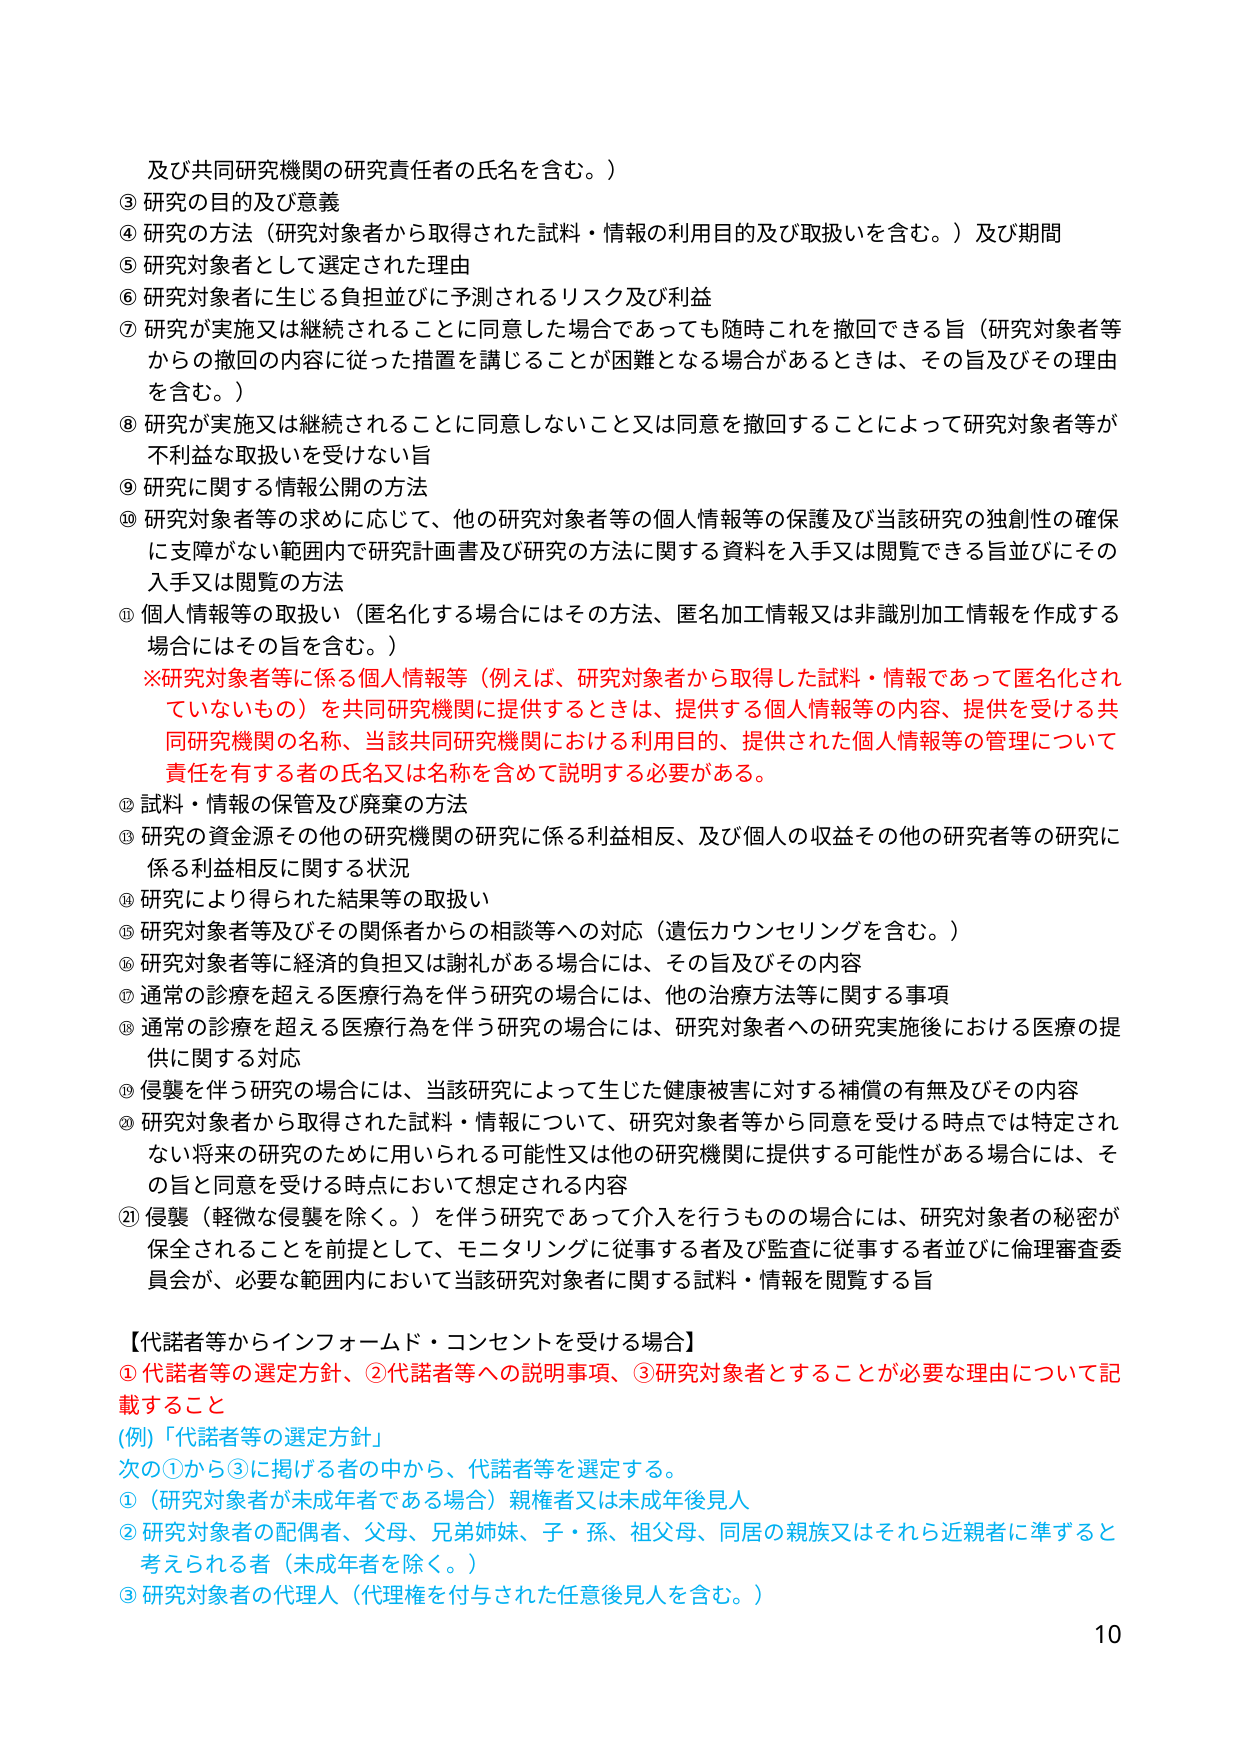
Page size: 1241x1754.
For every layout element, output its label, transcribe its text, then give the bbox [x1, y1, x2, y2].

text (例)「代諾者等の選定方針」 [118, 1420, 1122, 1452]
text ⑯ 研究対象者等に経済的負担又は謝礼がある場合には、その旨及びその内容 [118, 946, 1122, 978]
text ①代諾者等の選定方針、②代諾者等への説明事項、③研究対象者とすることが必要な理由について記載すること [118, 1356, 1122, 1420]
text ⑱ 通常の診療を超える医療行為を伴う研究の場合には、研究対象者への研究実施後における医療の提供に関する対応 [118, 1009, 1122, 1073]
text ⑮ 研究対象者等及びその関係者からの相談等への対応（遺伝カウンセリングを含む。） [118, 914, 1122, 946]
text 次の①から③に掲げる者の中から、代諾者等を選定する。 [118, 1452, 1122, 1483]
text ⑦ 研究が実施又は継続されることに同意した場合であっても随時これを撤回できる旨（研究対象者等からの撤回の内容に従った措置を講じることが困難となる場合があるときは、その旨及びその理由を含む。） [118, 312, 1122, 407]
text ⑪ 個人情報等の取扱い（匿名化する場合にはその方法、匿名加工情報又は非識別加工情報を作成する場合にはその旨を含む。） [118, 597, 1122, 661]
text ③研究対象者の代理人（代理権を付与された任意後見人を含む。） [118, 1578, 1122, 1610]
text ⑫ 試料・情報の保管及び廃棄の方法 [118, 787, 1122, 819]
text ③ 研究の目的及び意義 [118, 184, 1122, 216]
text ※研究対象者等に係る個人情報等（例えば、研究対象者から取得した試料・情報であって匿名化されていないもの）を共同研究機関に提供するときは、提供する個人情報等の内容、提供を受ける共同研究機関の名称、当該共同研究機関における利用目的、提供された個人情報等の管理について責任を有する者の氏名又は名称を含めて説明する必要がある。 [143, 661, 1122, 787]
text ⑳ 研究対象者から取得された試料・情報について、研究対象者等から同意を受ける時点では特定されない将来の研究のために用いられる可能性又は他の研究機関に提供する可能性がある場合には、その旨と同意を受ける時点において想定される内容 [118, 1105, 1122, 1200]
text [118, 153, 1122, 184]
text ⑧ 研究が実施又は継続されることに同意しないこと又は同意を撤回することによって研究対象者等が不利益な取扱いを受けない旨 [118, 407, 1122, 470]
text ⑲ 侵襲を伴う研究の場合には、当該研究によって生じた健康被害に対する補償の有無及びその内容 [118, 1073, 1122, 1105]
text ⑨ 研究に関する情報公開の方法 [118, 470, 1122, 502]
text ⑬ 研究の資金源その他の研究機関の研究に係る利益相反、及び個人の収益その他の研究者等の研究に係る利益相反に関する状況 [118, 819, 1122, 882]
text ⑩ 研究対象者等の求めに応じて、他の研究対象者等の個人情報等の保護及び当該研究の独創性の確保に支障がない範囲内で研究計画書及び研究の方法に関する資料を入手又は閲覧できる旨並びにその入手又は閲覧の方法 [118, 502, 1122, 597]
text ㉑ 侵襲（軽微な侵襲を除く。）を伴う研究であって介入を行うものの場合には、研究対象者の秘密が保全されることを前提として、モニタリングに従事する者及び監査に従事する者並びに倫理審査委員会が、必要な範囲内において当該研究対象者に関する試料・情報を閲覧する旨 [118, 1200, 1122, 1295]
text ②研究対象者の配偶者、父母、兄弟姉妹、子・孫、祖父母、同居の親族又はそれら近親者に準ずると考えられる者（未成年者を除く。） [118, 1515, 1122, 1578]
text ①（研究対象者が未成年者である場合）親権者又は未成年後見人 [118, 1483, 1122, 1515]
text ⑥ 研究対象者に生じる負担並びに予測されるリスク及び利益 [118, 280, 1122, 312]
text ④ 研究の方法（研究対象者から取得された試料・情報の利用目的及び取扱いを含む。）及び期間 [118, 216, 1122, 248]
text ⑭ 研究により得られた結果等の取扱い [118, 882, 1122, 914]
text ⑰ 通常の診療を超える医療行為を伴う研究の場合には、他の治療方法等に関する事項 [118, 978, 1122, 1009]
text ⑤ 研究対象者として選定された理由 [118, 248, 1122, 280]
text 【代諾者等からインフォームド・コンセントを受ける場合】 [118, 1325, 1122, 1356]
